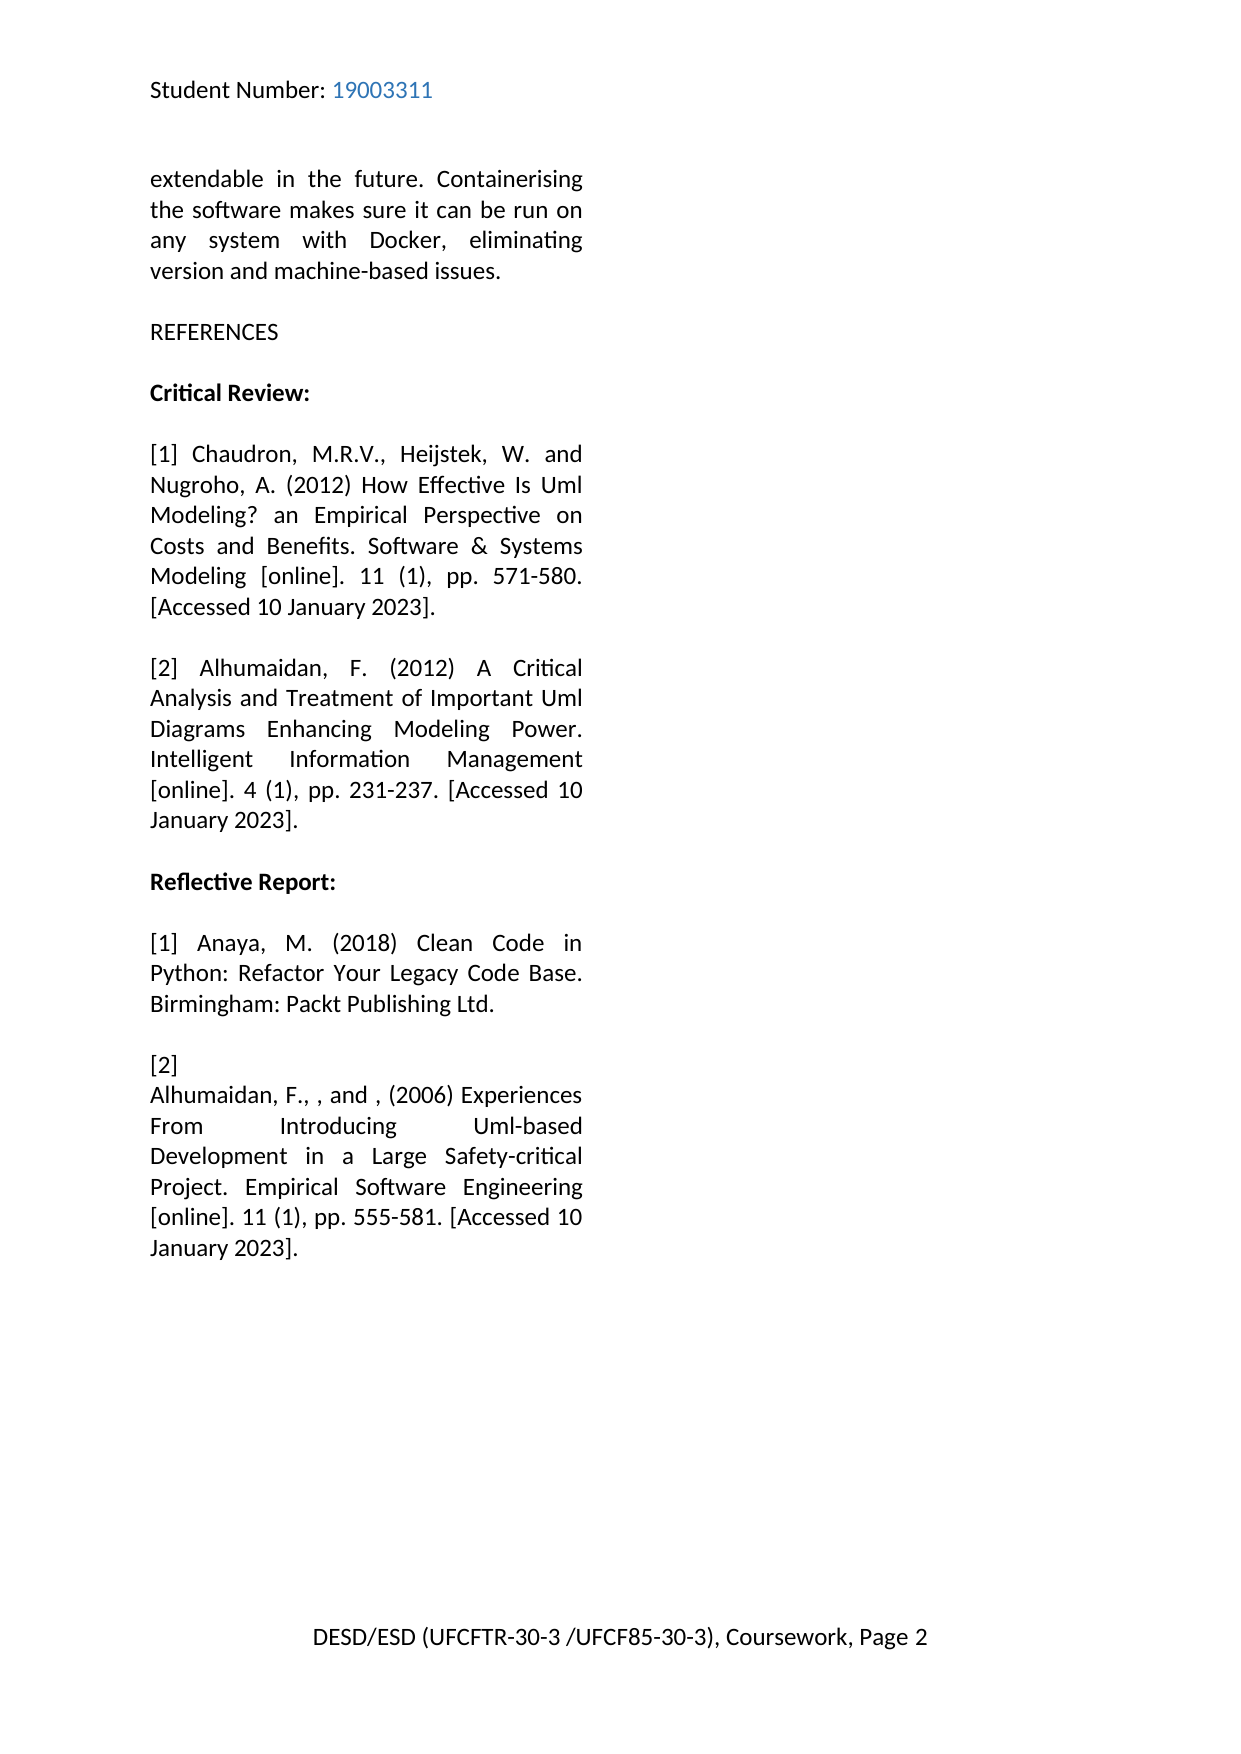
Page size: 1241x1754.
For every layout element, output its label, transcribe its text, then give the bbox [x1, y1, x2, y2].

text [2] Alhumaidan, F. (2012) A Critical Analysis and Treatment of Important Uml Diagrams Enhancing Modeling Power. Intelligent Information Management [online]. 4 (1), pp. 231-237. [Accessed 10 January 2023]. [150, 652, 583, 835]
text Alhumaidan, F., , and , (2006) Experiences From Introducing Uml-based Development in a Large Safety-critical Project. Empirical Software Engineering [online]. 11 (1), pp. 555-581. [Accessed 10 January 2023]. [150, 1079, 583, 1262]
text Critical Review: [150, 377, 583, 408]
text [2] [150, 1049, 583, 1079]
text [1] Chaudron, M.R.V., Heijstek, W. and Nugroho, A. (2012) How Effective Is Uml Modeling? an Empirical Perspective on Costs and Benefits. Software & Systems Modeling [online]. 11 (1), pp. 571-580. [Accessed 10 January 2023]. [150, 438, 583, 621]
text REFERENCES [150, 316, 583, 347]
text Reflective Report: [150, 866, 583, 896]
text [1] Anaya, M. (2018) Clean Code in Python: Refactor Your Legacy Code Base. Birmingham: Packt Publishing Ltd. [150, 927, 583, 1018]
